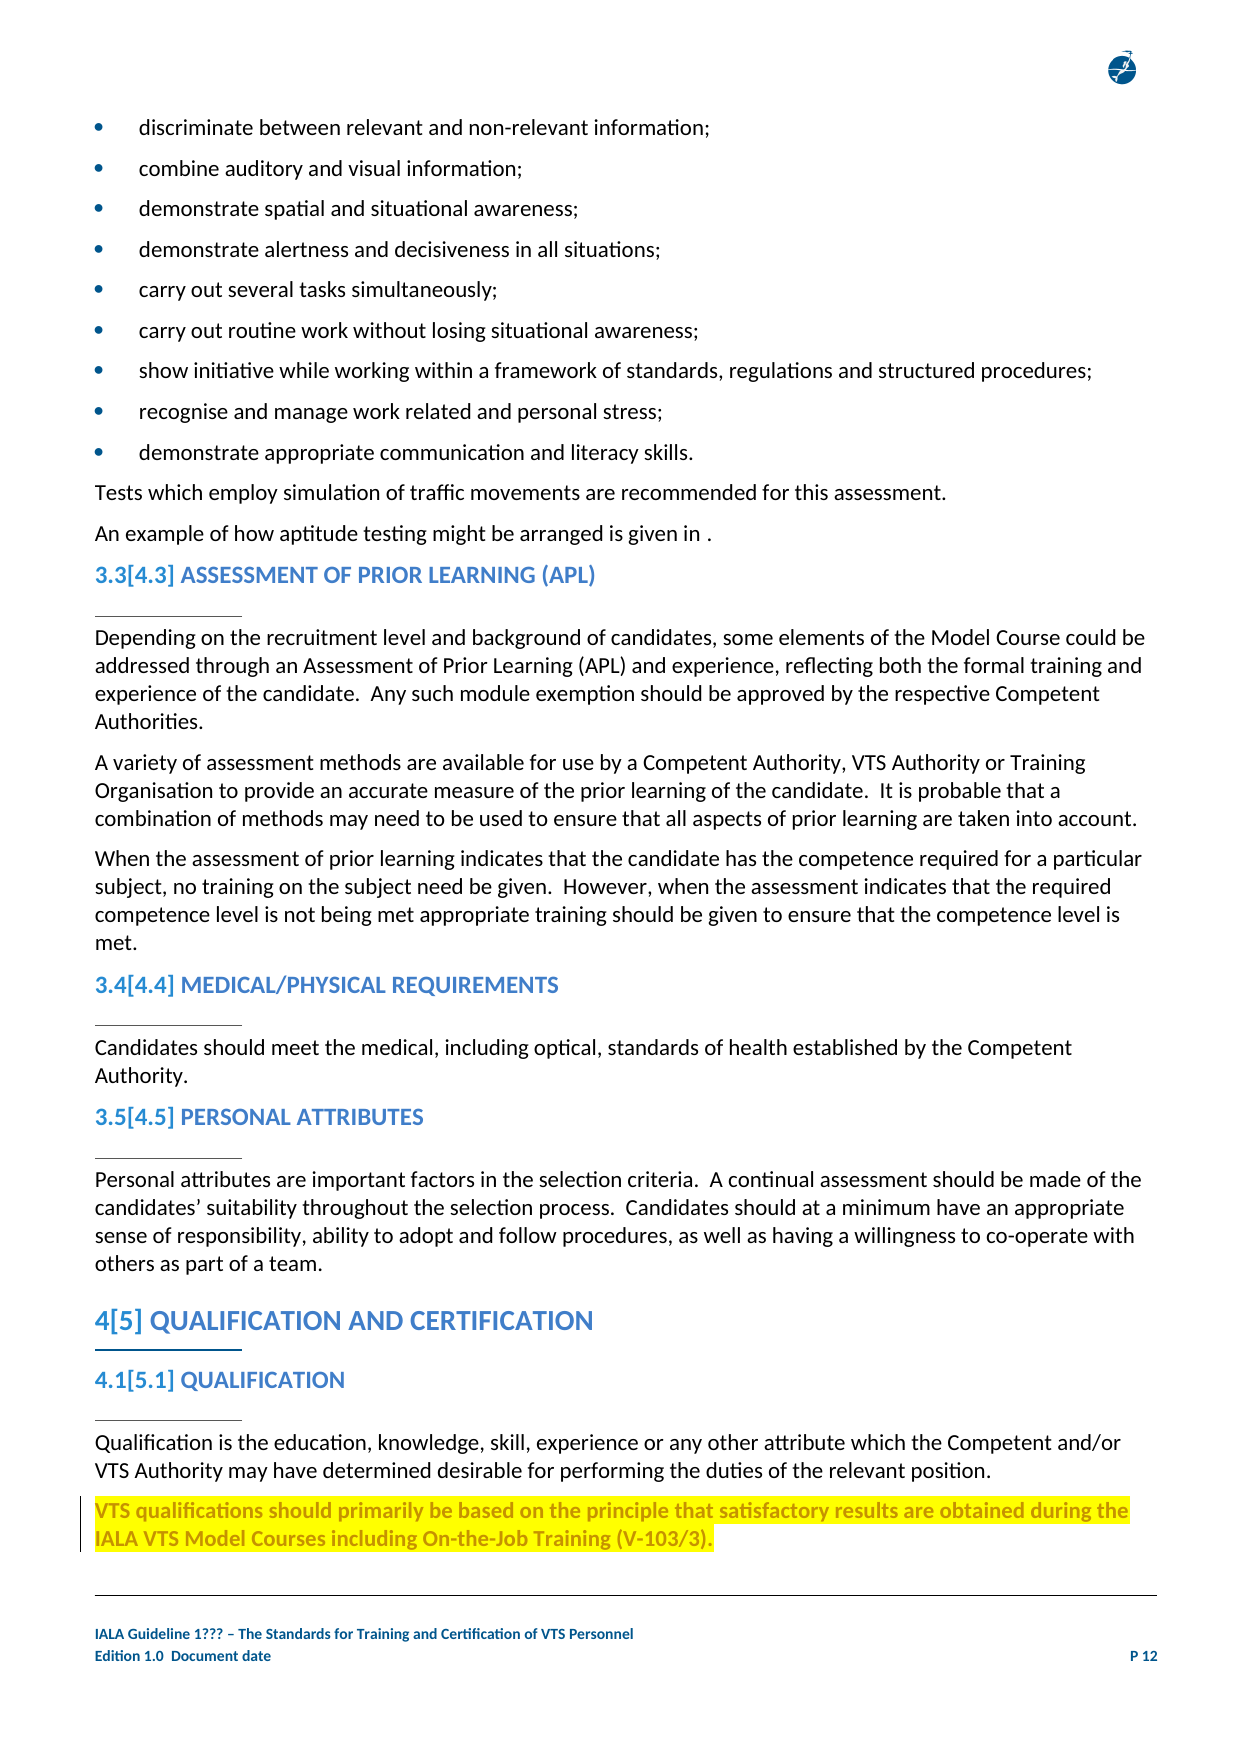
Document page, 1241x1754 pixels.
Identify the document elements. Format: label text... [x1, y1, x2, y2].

text Tests which employ simulation of traffic movements are recommended for this assessment. [94, 478, 1157, 506]
text A variety of assessment methods are available for use by a Competent Authority, VTS Authority or Training Organisation to provide an accurate measure of the prior learning of the candidate. It is probable that a combination of methods may need to be used to ensure that all aspects of prior learning are taken into account. [94, 748, 1157, 832]
subtitle Qualification [94, 1364, 1084, 1394]
text Depending on the recruitment level and background of candidates, some elements of the Model Course could be addressed through an Assessment of Prior Learning (APL) and experience, reflecting both the formal training and experience of the candidate. Any such module exemption should be approved by the respective Competent Authorities. [94, 623, 1157, 735]
text demonstrate appropriate communication and literacy skills. [94, 438, 1157, 466]
text When the assessment of prior learning indicates that the candidate has the competence required for a particular subject, no training on the subject need be given. However, when the assessment indicates that the required competence level is not being met appropriate training should be given to ensure that the competence level is met. [94, 844, 1157, 956]
text combine auditory and visual information; [94, 154, 1157, 182]
text Candidates should meet the medical, including optical, standards of health established by the Competent Authority. [94, 1033, 1157, 1089]
subtitle Medical/Physical Requirements [94, 969, 1084, 999]
picture [1077, 0, 1196, 119]
text An example of how aptitude testing might be arranged is given in ANNEX D. [94, 519, 1157, 547]
subtitle Personal Attributes [94, 1101, 1084, 1132]
subtitle QUALIFICATION AND CERTIFICATION [94, 1302, 1157, 1338]
text Qualification is the education, knowledge, skill, experience or any other attribute which the Competent and/or VTS Authority may have determined desirable for performing the duties of the relevant position. [94, 1428, 1157, 1484]
text show initiative while working within a framework of standards, regulations and structured procedures; [94, 357, 1157, 385]
text demonstrate spatial and situational awareness; [94, 194, 1157, 223]
subtitle Assessment of Prior Learning (APL) [94, 559, 1084, 590]
text Personal attributes are important factors in the selection criteria. A continual assessment should be made of the candidates’ suitability throughout the selection process. Candidates should at a minimum have an appropriate sense of responsibility, ability to adopt and follow procedures, as well as having a willingness to co-operate with others as part of a team. [94, 1165, 1157, 1277]
text recognise and manage work related and personal stress; [94, 397, 1157, 425]
text demonstrate alertness and decisiveness in all situations; [94, 235, 1157, 263]
text carry out several tasks simultaneously; [94, 276, 1157, 304]
text VTS qualifications should primarily be based on the principle that satisfactory results are obtained during the IALA VTS Model Courses including On-the-Job Training (V-103/3). [714, 1496, 1157, 1552]
text carry out routine work without losing situational awareness; [94, 316, 1157, 344]
text discriminate between relevant and non-relevant information; [94, 113, 1157, 142]
